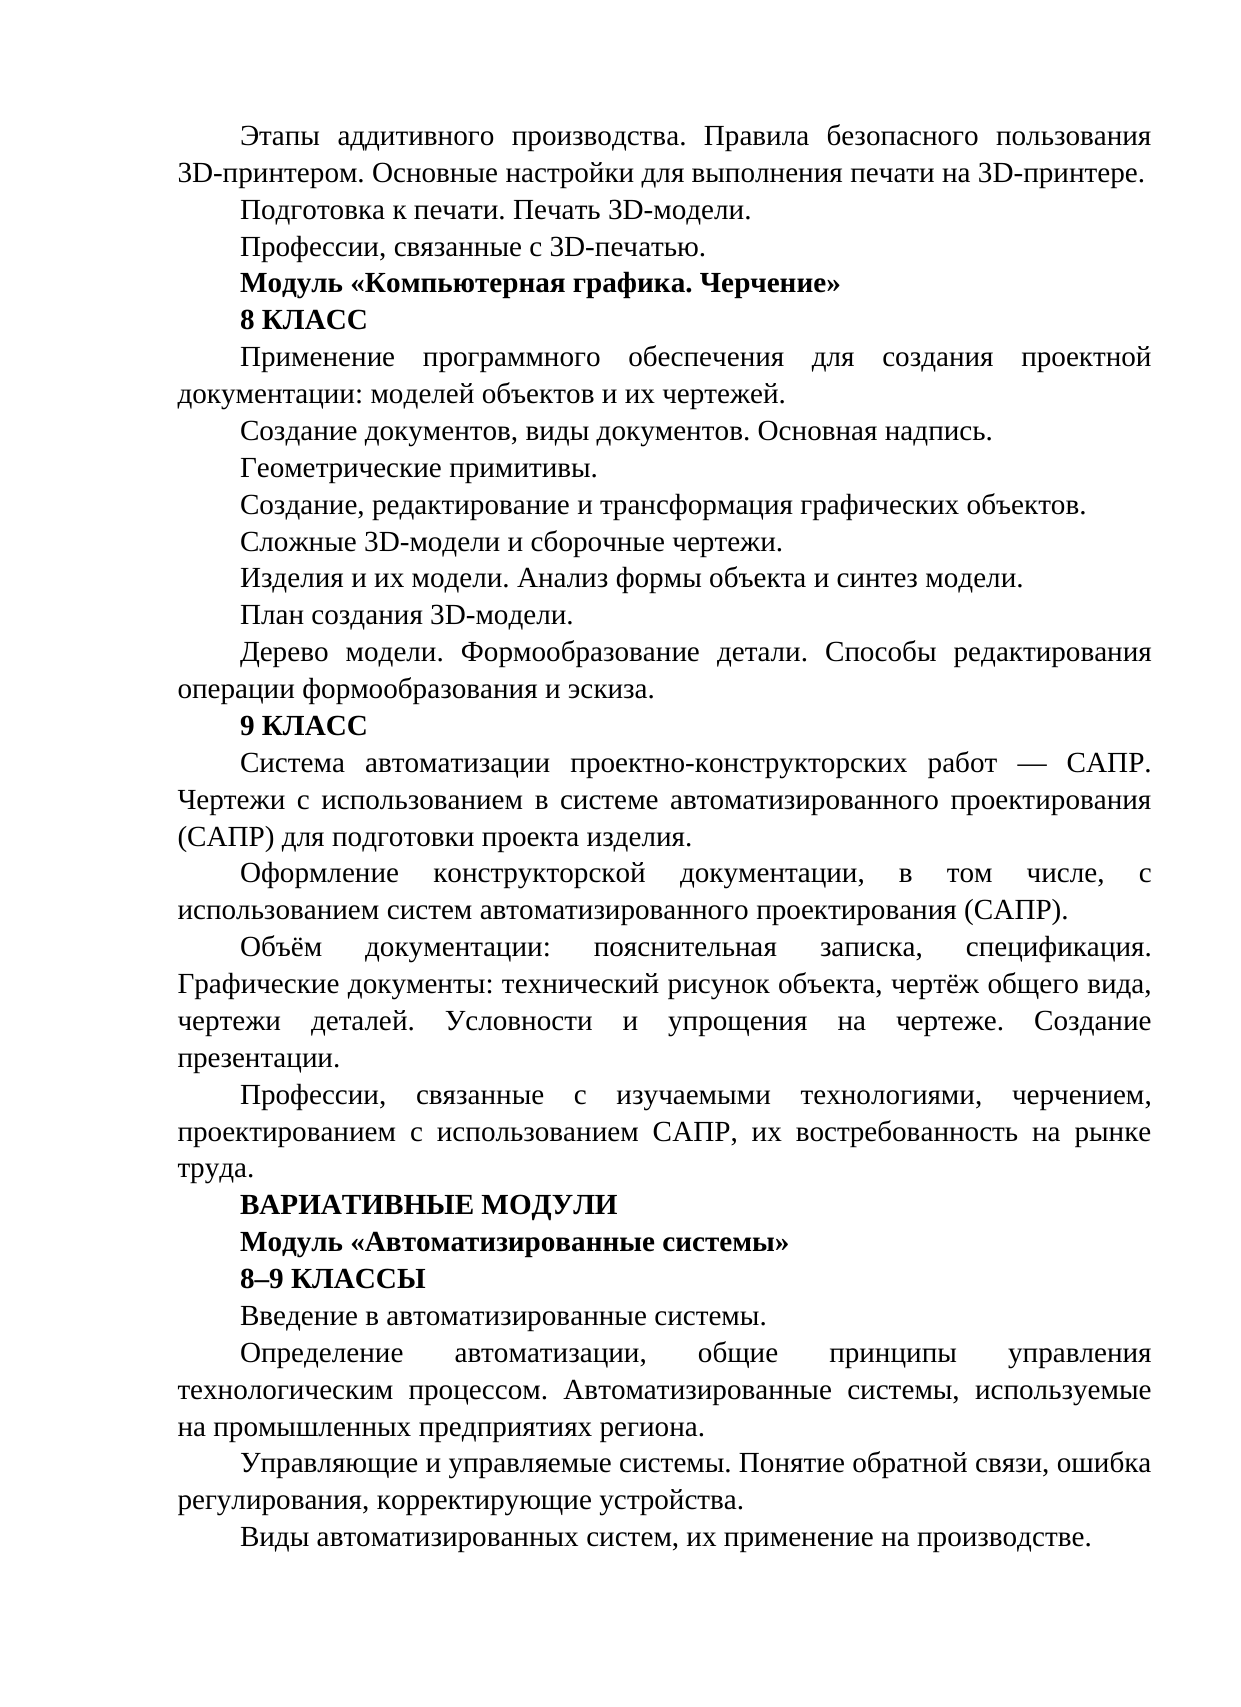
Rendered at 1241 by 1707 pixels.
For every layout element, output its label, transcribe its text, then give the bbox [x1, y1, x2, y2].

text 8 КЛАСС [177, 302, 1152, 336]
text План создания 3D-модели. [177, 597, 1152, 631]
text Виды автоматизированных систем, их применение на производстве. [177, 1519, 1152, 1553]
text Определение автоматизации, общие принципы управления технологическим процессом. Автоматизированные системы, используемые на промышленных предприятиях региона. [177, 1335, 1152, 1442]
text Объём документации: пояснительная записка, спецификация. Графические документы: технический рисунок объекта, чертёж общего вида, чертежи деталей. Условности и упрощения на чертеже. Создание презентации. [177, 929, 1152, 1073]
text Этапы аддитивного производства. Правила безопасного пользования 3D-принтером. Основные настройки для выполнения печати на 3D-принтере. [177, 118, 1152, 188]
text Изделия и их модели. Анализ формы объекта и синтез модели. [177, 561, 1152, 594]
text ВАРИАТИВНЫЕ МОДУЛИ [177, 1187, 1152, 1221]
text Геометрические примитивы. [177, 450, 1152, 483]
text Профессии, связанные с изучаемыми технологиями, черчением, проектированием с использованием САПР, их востребованность на рынке труда. [177, 1077, 1152, 1184]
text 9 КЛАСС [177, 708, 1152, 742]
text 8–9 КЛАССЫ [177, 1261, 1152, 1295]
text Создание, редактирование и трансформация графических объектов. [177, 487, 1152, 520]
text Подготовка к печати. Печать 3D-модели. [177, 192, 1152, 225]
text Сложные 3D-модели и сборочные чертежи. [177, 524, 1152, 557]
text Модуль «Компьютерная графика. Черчение» [177, 266, 1152, 299]
text Система автоматизации проектно-конструкторских работ — САПР. Чертежи с использованием в системе автоматизированного проектирования (САПР) для подготовки проекта изделия. [177, 745, 1152, 852]
text Применение программного обеспечения для создания проектной документации: моделей объектов и их чертежей. [177, 339, 1152, 410]
text Создание документов, виды документов. Основная надпись. [177, 413, 1152, 447]
text Модуль «Автоматизированные системы» [177, 1224, 1152, 1258]
text Профессии, связанные с 3D-печатью. [177, 229, 1152, 262]
text Управляющие и управляемые системы. Понятие обратной связи, ошибка регулирования, корректирующие устройства. [177, 1446, 1152, 1516]
text Введение в автоматизированные системы. [177, 1298, 1152, 1332]
text Оформление конструкторской документации, в том числе, с использованием систем автоматизированного проектирования (САПР). [177, 856, 1152, 926]
text Дерево модели. Формообразование детали. Способы редактирования операции формообразования и эскиза. [177, 634, 1152, 705]
